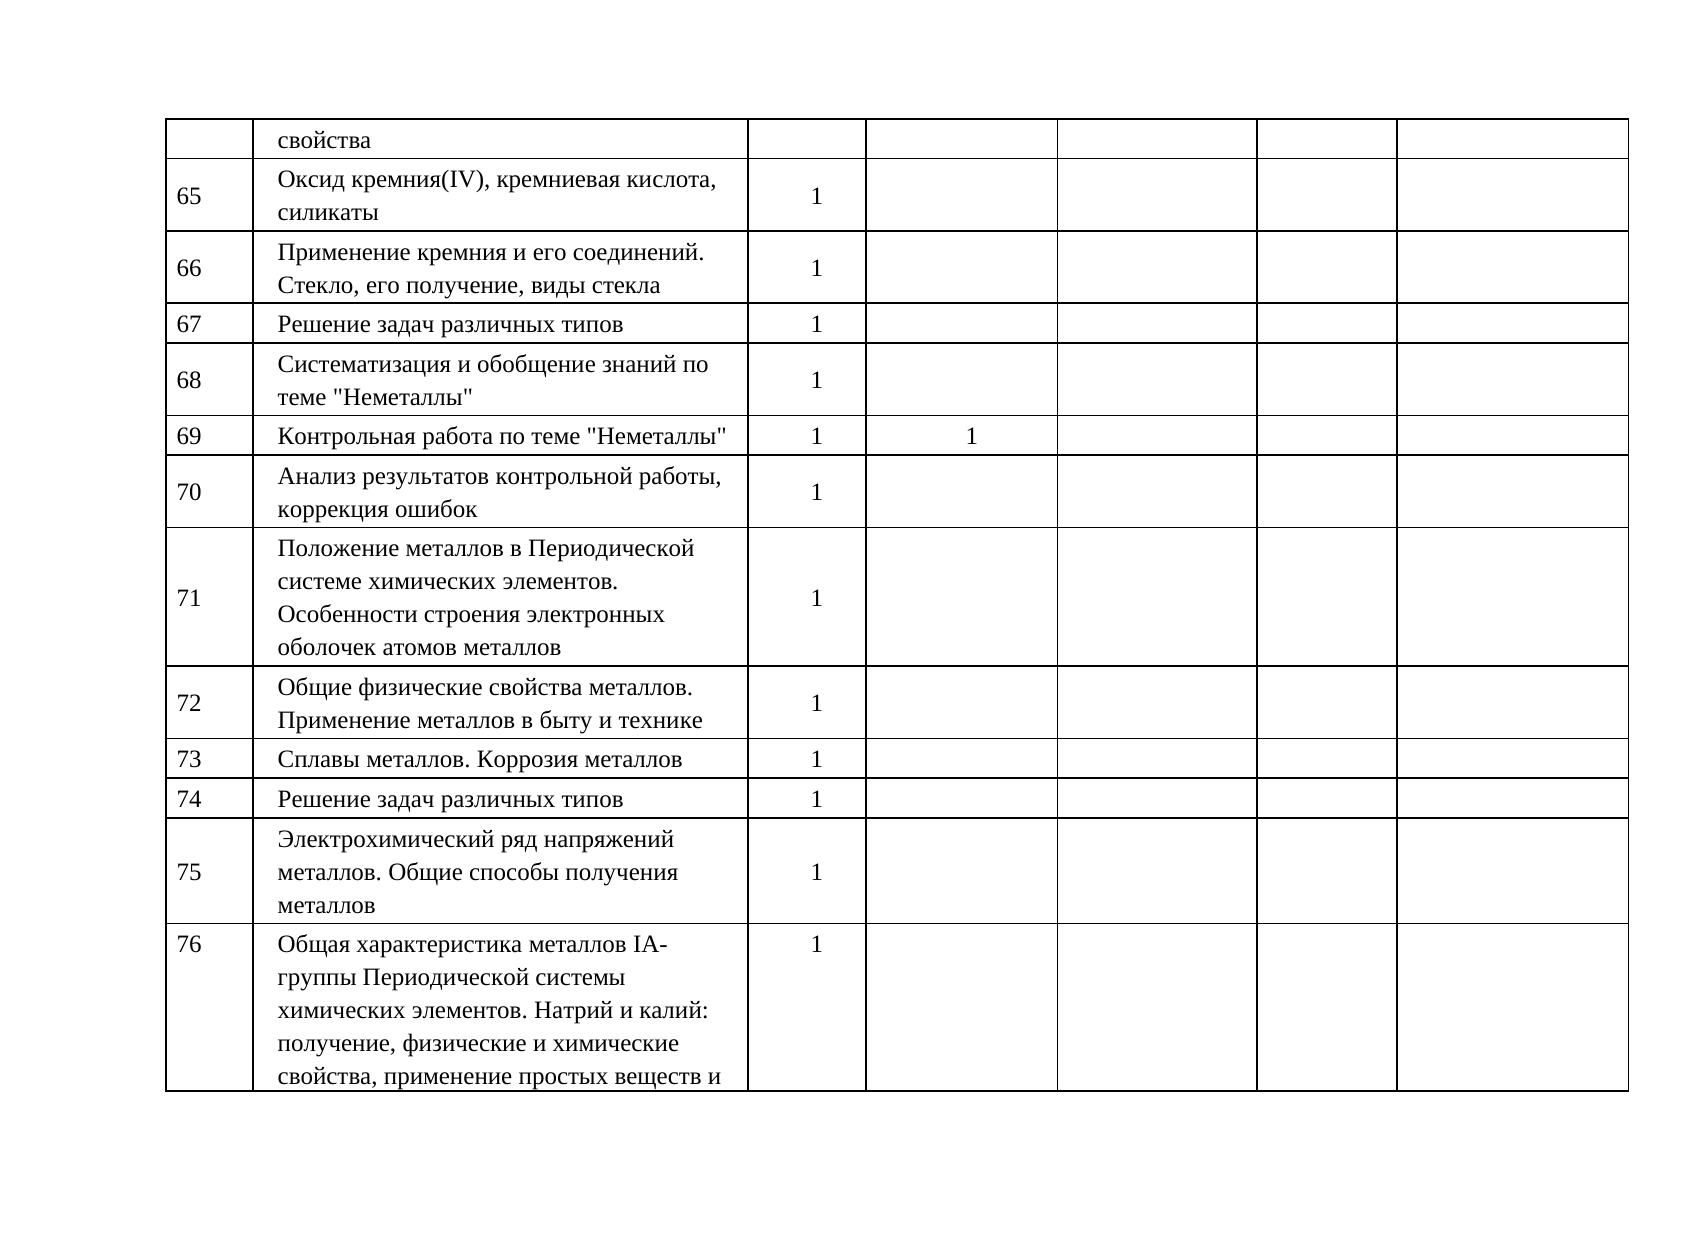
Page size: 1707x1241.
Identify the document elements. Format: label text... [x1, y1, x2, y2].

table_cell [867, 667, 1057, 737]
table_cell Положение металлов в Периодической системе химических элементов. Особенности строения электронных оболочек атомов металлов [254, 528, 747, 665]
table_cell [1058, 667, 1256, 737]
table_cell [867, 528, 1057, 665]
table_cell Решение задач различных типов [254, 304, 747, 342]
table_cell [1398, 924, 1628, 1090]
table_cell [1258, 667, 1396, 737]
table_cell [1258, 819, 1396, 922]
table_cell Оксид кремния(IV), кремниевая кислота, силикаты [254, 159, 747, 230]
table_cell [254, 120, 747, 157]
table_cell 1 [749, 819, 865, 922]
table_cell [1398, 739, 1628, 777]
table_cell [1258, 304, 1396, 342]
table_cell Сплавы металлов. Коррозия металлов [254, 739, 747, 777]
table_cell [867, 232, 1057, 302]
table_cell 1 [749, 304, 865, 342]
table_cell 76 [167, 924, 252, 1090]
table_cell [1398, 232, 1628, 302]
table_cell 1 [749, 779, 865, 817]
table_cell Электрохимический ряд напряжений металлов. Общие способы получения металлов [254, 819, 747, 922]
table_cell Решение задач различных типов [254, 779, 747, 817]
table_cell [1058, 120, 1256, 157]
table_cell 68 [167, 344, 252, 414]
table_cell 1 [749, 739, 865, 777]
table_cell 1 [749, 528, 865, 665]
table_cell 71 [167, 528, 252, 665]
table_cell [1058, 924, 1256, 1090]
table_cell 74 [167, 779, 252, 817]
table_cell [867, 159, 1057, 230]
table_cell [1258, 924, 1396, 1090]
table_cell 1 [749, 456, 865, 527]
table_cell 65 [167, 159, 252, 230]
table_cell [1258, 159, 1396, 230]
table_cell Общие физические свойства металлов. Применение металлов в быту и технике [254, 667, 747, 737]
table_cell [867, 739, 1057, 777]
table_cell 1 [749, 159, 865, 230]
table_cell Контрольная работа по теме "Неметаллы" [254, 416, 747, 454]
table_cell [1398, 528, 1628, 665]
table_cell 1 [867, 416, 1057, 454]
table_cell [867, 120, 1057, 157]
table_cell 64 [167, 120, 252, 157]
table_cell [867, 779, 1057, 817]
table_cell 73 [167, 739, 252, 777]
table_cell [254, 924, 747, 1090]
table_cell [1058, 528, 1256, 665]
table_cell [1398, 159, 1628, 230]
table_cell 1 [749, 924, 865, 1090]
table_cell [1398, 779, 1628, 817]
table_cell [1058, 739, 1256, 777]
table_cell 75 [167, 819, 252, 922]
table_cell [1258, 739, 1396, 777]
table_cell [1058, 304, 1256, 342]
table_cell [1058, 232, 1256, 302]
table_cell 70 [167, 456, 252, 527]
table_cell [867, 304, 1057, 342]
table_cell [1258, 779, 1396, 817]
table_cell [1258, 456, 1396, 527]
table_cell 1 [749, 416, 865, 454]
table_cell [1058, 819, 1256, 922]
table_cell [1398, 304, 1628, 342]
table_cell 1 [749, 120, 865, 157]
table_cell [1398, 344, 1628, 414]
table_cell [867, 344, 1057, 414]
table_cell [1058, 456, 1256, 527]
table_cell [1058, 344, 1256, 414]
table_cell [1258, 232, 1396, 302]
table_cell [1058, 416, 1256, 454]
table_cell [1258, 416, 1396, 454]
table_cell [1258, 344, 1396, 414]
table_cell 1 [749, 232, 865, 302]
table_cell [867, 456, 1057, 527]
table_cell Применение кремния и его соединений. Стекло, его получение, виды стекла [254, 232, 747, 302]
table_cell 69 [167, 416, 252, 454]
table_cell [1398, 416, 1628, 454]
table_cell Систематизация и обобщение знаний по теме "Неметаллы" [254, 344, 747, 414]
table_cell 72 [167, 667, 252, 737]
table_cell Анализ результатов контрольной работы, коррекция ошибок [254, 456, 747, 527]
table_cell [1058, 159, 1256, 230]
table_cell [1398, 456, 1628, 527]
table_cell [1398, 667, 1628, 737]
table_cell 67 [167, 304, 252, 342]
table_cell [867, 819, 1057, 922]
table_cell [1258, 528, 1396, 665]
table_cell 1 [749, 667, 865, 737]
table_cell [1398, 819, 1628, 922]
table_cell 66 [167, 232, 252, 302]
table_cell [1058, 779, 1256, 817]
table_cell 1 [749, 344, 865, 414]
table_cell [867, 924, 1057, 1090]
table_cell [1398, 120, 1628, 157]
table_cell [1258, 120, 1396, 157]
